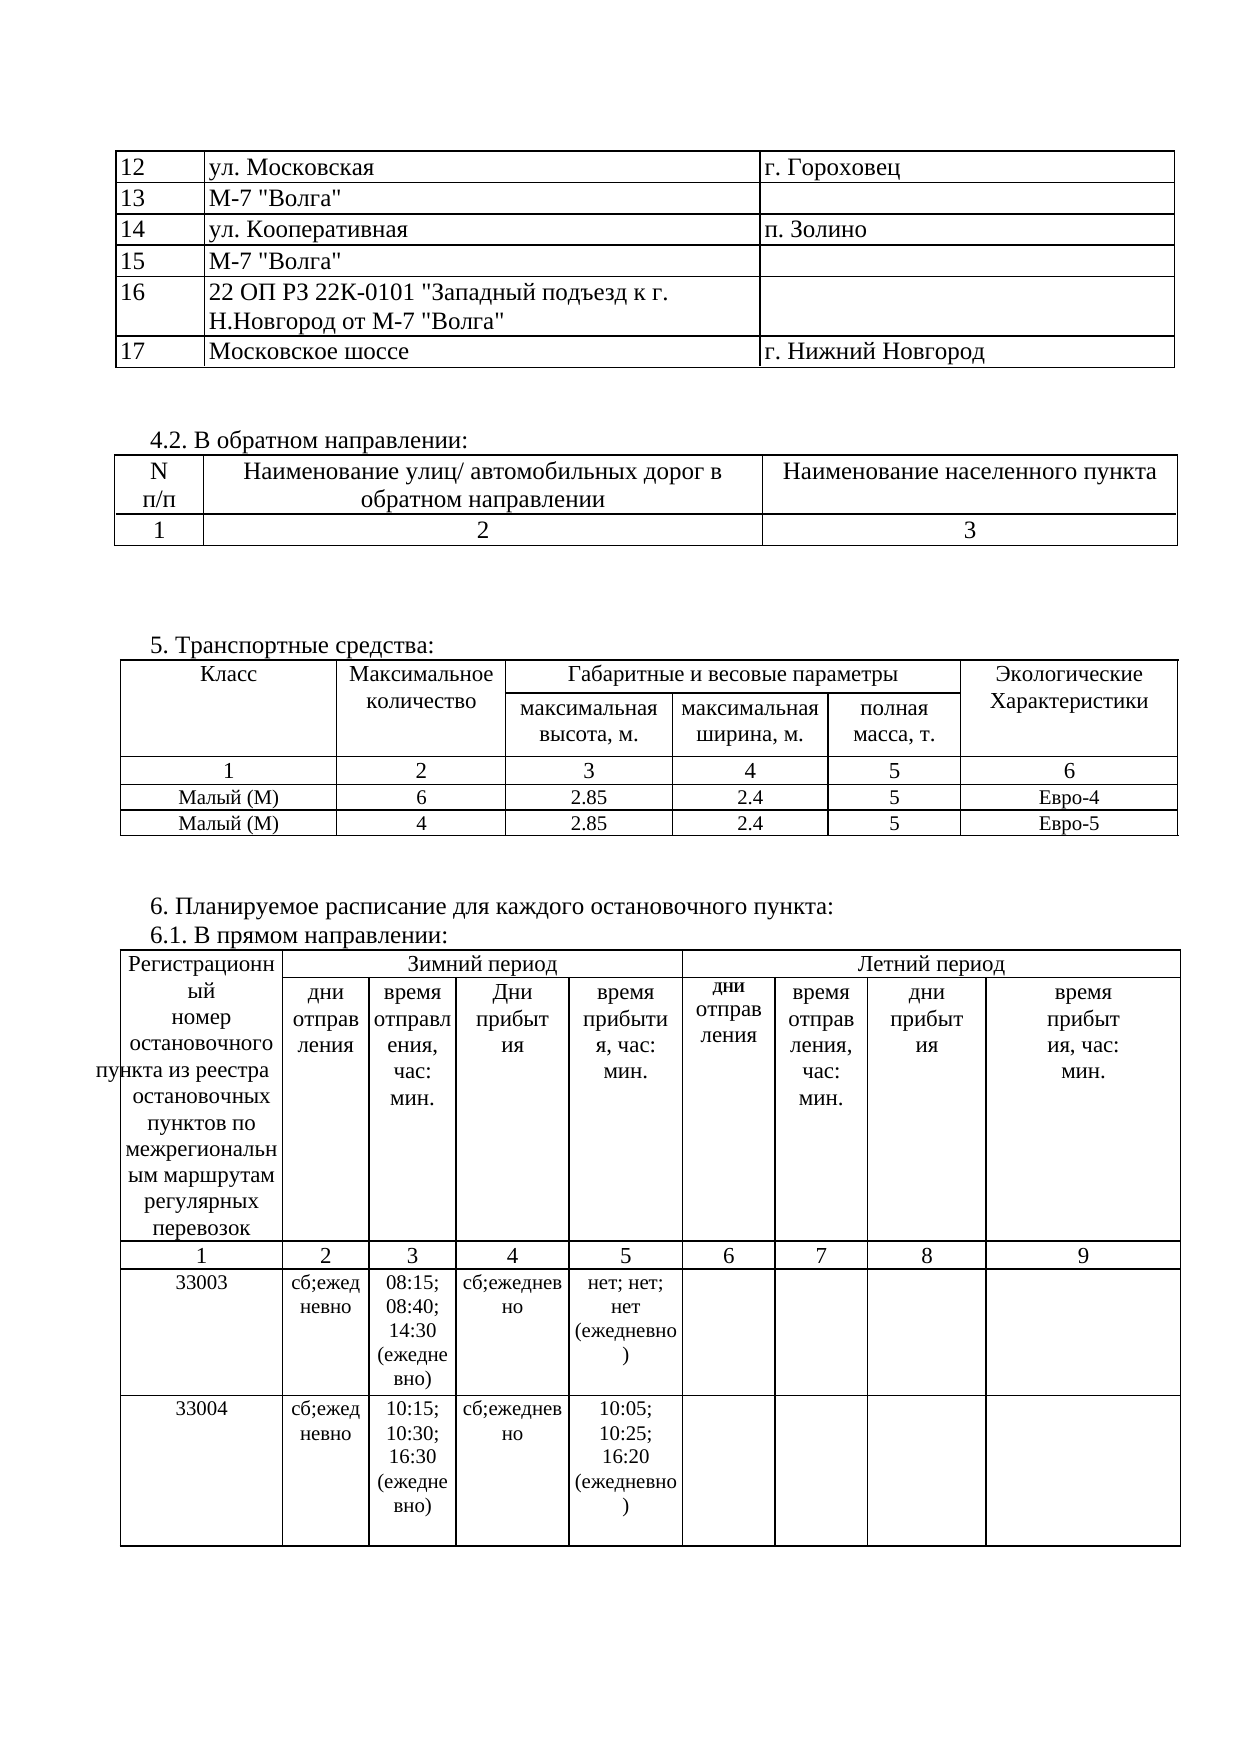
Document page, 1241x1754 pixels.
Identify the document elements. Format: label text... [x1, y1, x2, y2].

table_cell 33004 [121, 1396, 282, 1545]
table_cell Малый (М) [121, 811, 336, 835]
table_cell 6 [683, 1242, 774, 1268]
table_cell [761, 183, 1174, 213]
table_cell 1 [115, 514, 203, 545]
table_cell [761, 246, 1174, 276]
table_header Экологические Характеристики [961, 661, 1177, 756]
table_cell 2 [204, 515, 762, 545]
table_cell 2 [337, 757, 505, 783]
table_cell 5 [829, 757, 960, 783]
table_cell сб;ежедневно [283, 1270, 368, 1395]
table_cell 5 [829, 811, 960, 835]
table_cell 7 [776, 1242, 867, 1268]
table_cell ДНИ отправ ления [683, 978, 774, 1240]
table_cell время отправл ения, час: мин. [370, 978, 455, 1240]
text 6.1. В прямом направлении: [150, 920, 1090, 949]
text 4.2. В обратном направлении: [150, 425, 1090, 454]
table_header Регистрационный номер остановочного пункта из реестра остановочных пунктов по межрегиональным маршрутам регулярных перевозок [121, 951, 282, 1240]
table_cell нет; нет; нет (ежедневно) [570, 1270, 682, 1395]
table_cell ул. Кооперативная [205, 215, 759, 244]
table_cell [683, 1396, 774, 1545]
table_cell 3 [763, 513, 1177, 545]
table_cell 6 [337, 785, 505, 809]
table_cell 5 [829, 785, 960, 809]
table_cell время прибыти я, час: мин. [570, 978, 682, 1240]
table_cell 2.4 [673, 785, 827, 809]
table_cell сб;ежедневно [457, 1396, 568, 1545]
table_header Летний период [683, 951, 1180, 977]
table_cell 1 [121, 757, 336, 783]
table_header Наименование населенного пункта [763, 456, 1177, 513]
table_cell 1 [121, 1242, 282, 1268]
table_cell 3 [370, 1242, 455, 1268]
table_cell 4 [337, 811, 505, 835]
table_cell максимальная высота, м. [506, 694, 672, 756]
table_cell 9 [987, 1242, 1180, 1268]
table_header Габаритные и весовые параметры [506, 661, 960, 692]
table_cell 2.85 [506, 785, 672, 809]
table_cell 2.4 [673, 811, 827, 835]
table_cell 4 [457, 1242, 568, 1268]
table_cell 14 [117, 215, 204, 244]
table_cell 10:15; 10:30; 16:30 (ежедневно) [370, 1396, 455, 1545]
table_cell сб;ежедневно [283, 1396, 368, 1545]
table_cell 12 [117, 152, 204, 181]
text 5. Транспортные средства: [150, 630, 1090, 659]
table_header Наименование улиц/ автомобильных дорог в обратном направлении [204, 456, 762, 513]
table_cell 13 [117, 183, 204, 213]
table_cell М-7 "Волга" [205, 183, 759, 213]
table_cell [761, 277, 1174, 335]
table_cell [776, 1396, 867, 1545]
table_cell п. Золино [761, 215, 1174, 244]
table_cell Малый (М) [121, 785, 336, 809]
table_cell 2.85 [506, 811, 672, 835]
table_cell 15 [117, 246, 204, 276]
table_cell Дни прибыт ия [457, 978, 568, 1240]
table_cell [776, 1270, 867, 1395]
table_header Зимний период [283, 951, 682, 977]
table_cell Московское шоссе [205, 337, 759, 366]
table_cell 08:15; 08:40; 14:30 (ежедневно) [370, 1270, 455, 1395]
table_header Класс [121, 661, 336, 756]
table_cell 8 [868, 1242, 985, 1268]
table_cell г. Нижний Новгород [761, 337, 1174, 366]
table_cell время отправ ления, час: мин. [776, 978, 867, 1240]
table_cell 3 [506, 757, 672, 783]
table_cell [987, 1396, 1180, 1545]
table_cell г. Гороховец [761, 152, 1174, 181]
table_cell 2 [283, 1242, 368, 1268]
table_cell [683, 1270, 774, 1395]
text 6. Планируемое расписание для каждого остановочного пункта: [150, 891, 1090, 920]
table_cell 6 [961, 757, 1177, 783]
table_cell Евро-4 [961, 785, 1177, 809]
table_cell 33003 [121, 1270, 282, 1395]
table_cell 4 [673, 757, 827, 783]
table_cell [868, 1396, 985, 1545]
table_cell ул. Московская [205, 152, 759, 181]
table_cell 5 [570, 1242, 682, 1268]
table_cell максимальная ширина, м. [673, 694, 827, 756]
table_cell 10:05; 10:25; 16:20 (ежедневно) [570, 1396, 682, 1545]
table_cell Евро-5 [961, 811, 1177, 835]
table_cell дни отправ ления [283, 978, 368, 1240]
table_cell [868, 1270, 985, 1395]
table_cell полная масса, т. [829, 694, 960, 756]
table_header N п/п [115, 456, 203, 513]
table_cell дни прибыт ия [868, 978, 985, 1240]
table_cell время прибыт ия, час: мин. [987, 978, 1180, 1240]
table_cell 16 [117, 277, 204, 335]
table_cell 22 ОП РЗ 22К-0101 "Западный подъезд к г. Н.Новгород от М-7 "Волга" [205, 277, 759, 335]
table_header Максимальное количество [337, 661, 505, 756]
table_cell [987, 1270, 1180, 1395]
table_cell М-7 "Волга" [205, 246, 759, 276]
table_cell сб;ежедневно [457, 1270, 568, 1395]
table_cell 17 [117, 337, 204, 366]
